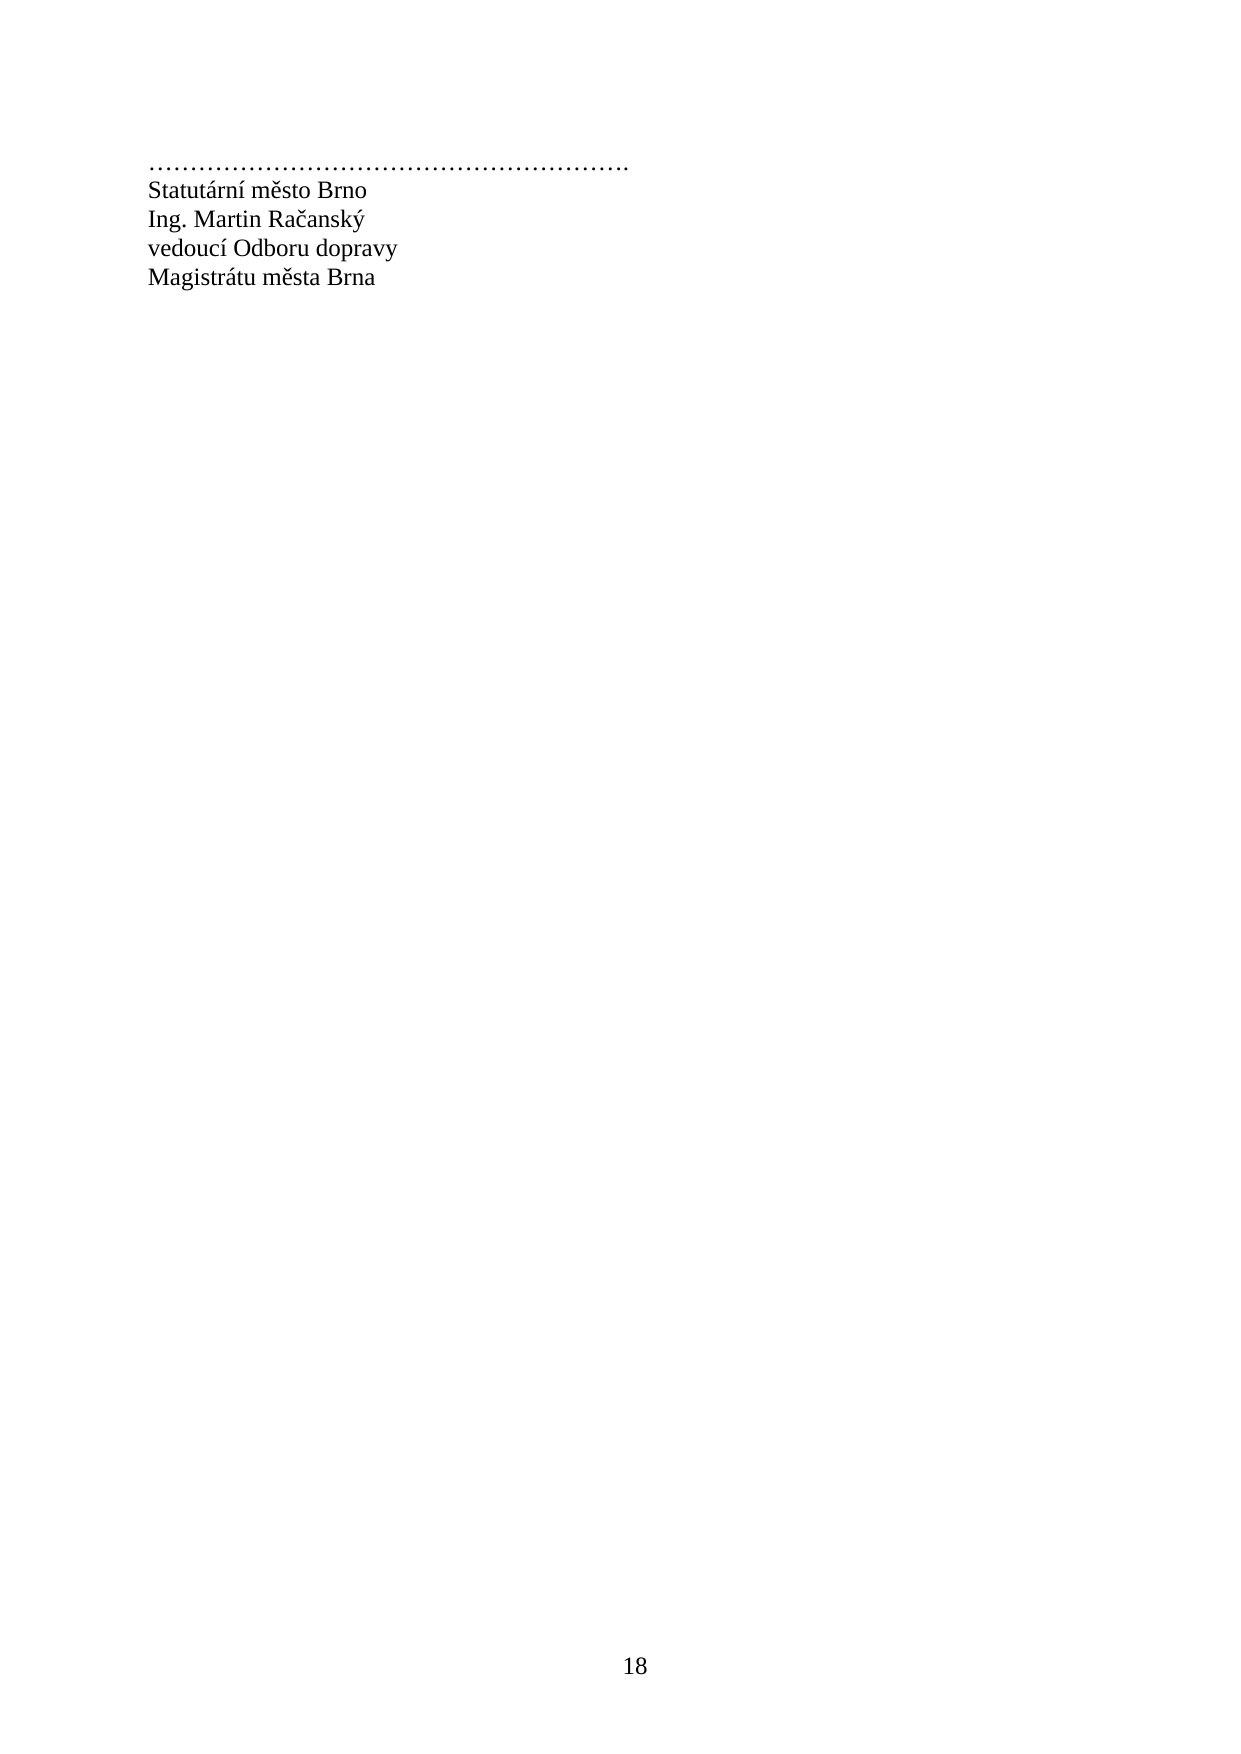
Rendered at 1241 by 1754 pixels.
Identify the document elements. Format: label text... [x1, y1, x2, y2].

table_cell Statutární město Brno Ing. Martin Račanský vedoucí Odboru dopravy Magistrátu města Brna [136, 176, 640, 291]
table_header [136, 118, 640, 176]
